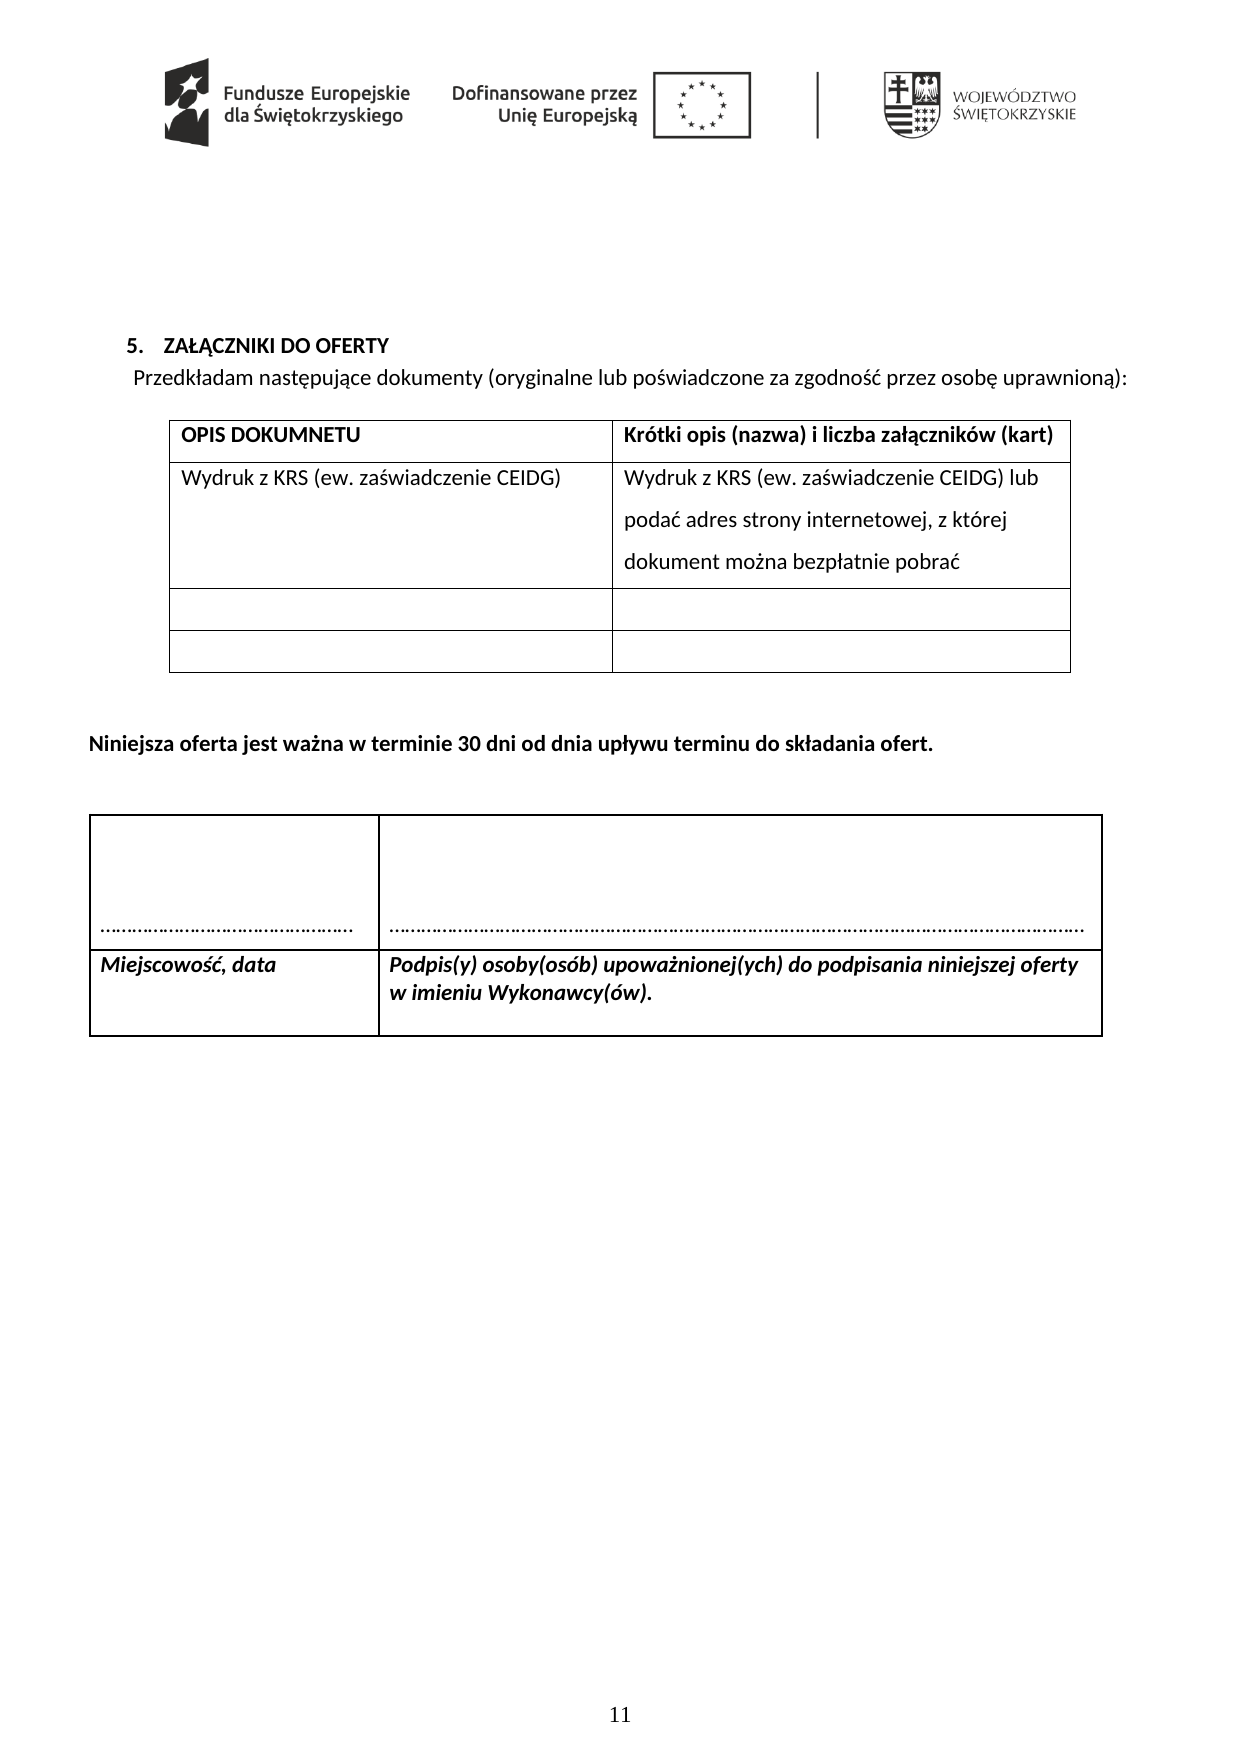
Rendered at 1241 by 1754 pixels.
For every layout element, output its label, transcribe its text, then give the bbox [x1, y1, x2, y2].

text Niniejsza oferta jest ważna w terminie 30 dni od dnia upływu terminu do składania ofert. [89, 729, 1151, 757]
table_header …………………………………………………………………………………………………………………… [380, 816, 1101, 948]
table_cell [613, 631, 1070, 672]
picture [164, 58, 1076, 147]
text Przedkładam następujące dokumenty (oryginalne lub poświadczone za zgodność przez osobę uprawnioną): [133, 363, 1151, 392]
table_cell [613, 589, 1070, 630]
table_header OPIS DOKUMNETU [170, 421, 612, 462]
table_cell Wydruk z KRS (ew. zaświadczenie CEIDG) lub podać adres strony internetowej, z której dokument można bezpłatnie pobrać [613, 463, 1070, 588]
table_cell Wydruk z KRS (ew. zaświadczenie CEIDG) [170, 463, 612, 588]
table_cell [170, 589, 612, 630]
table_cell Podpis(y) osoby(osób) upoważnionej(ych) do podpisania niniejszej oferty w imieniu Wykonawcy(ów). [380, 951, 1101, 1034]
list ZAŁĄCZNIKI DO OFERTY [126, 331, 1151, 359]
table_cell [170, 631, 612, 672]
table_header ………………………………………… [91, 816, 378, 948]
table_header Krótki opis (nazwa) i liczba załączników (kart) [613, 421, 1070, 462]
table_cell Miejscowość, data [91, 951, 378, 1034]
